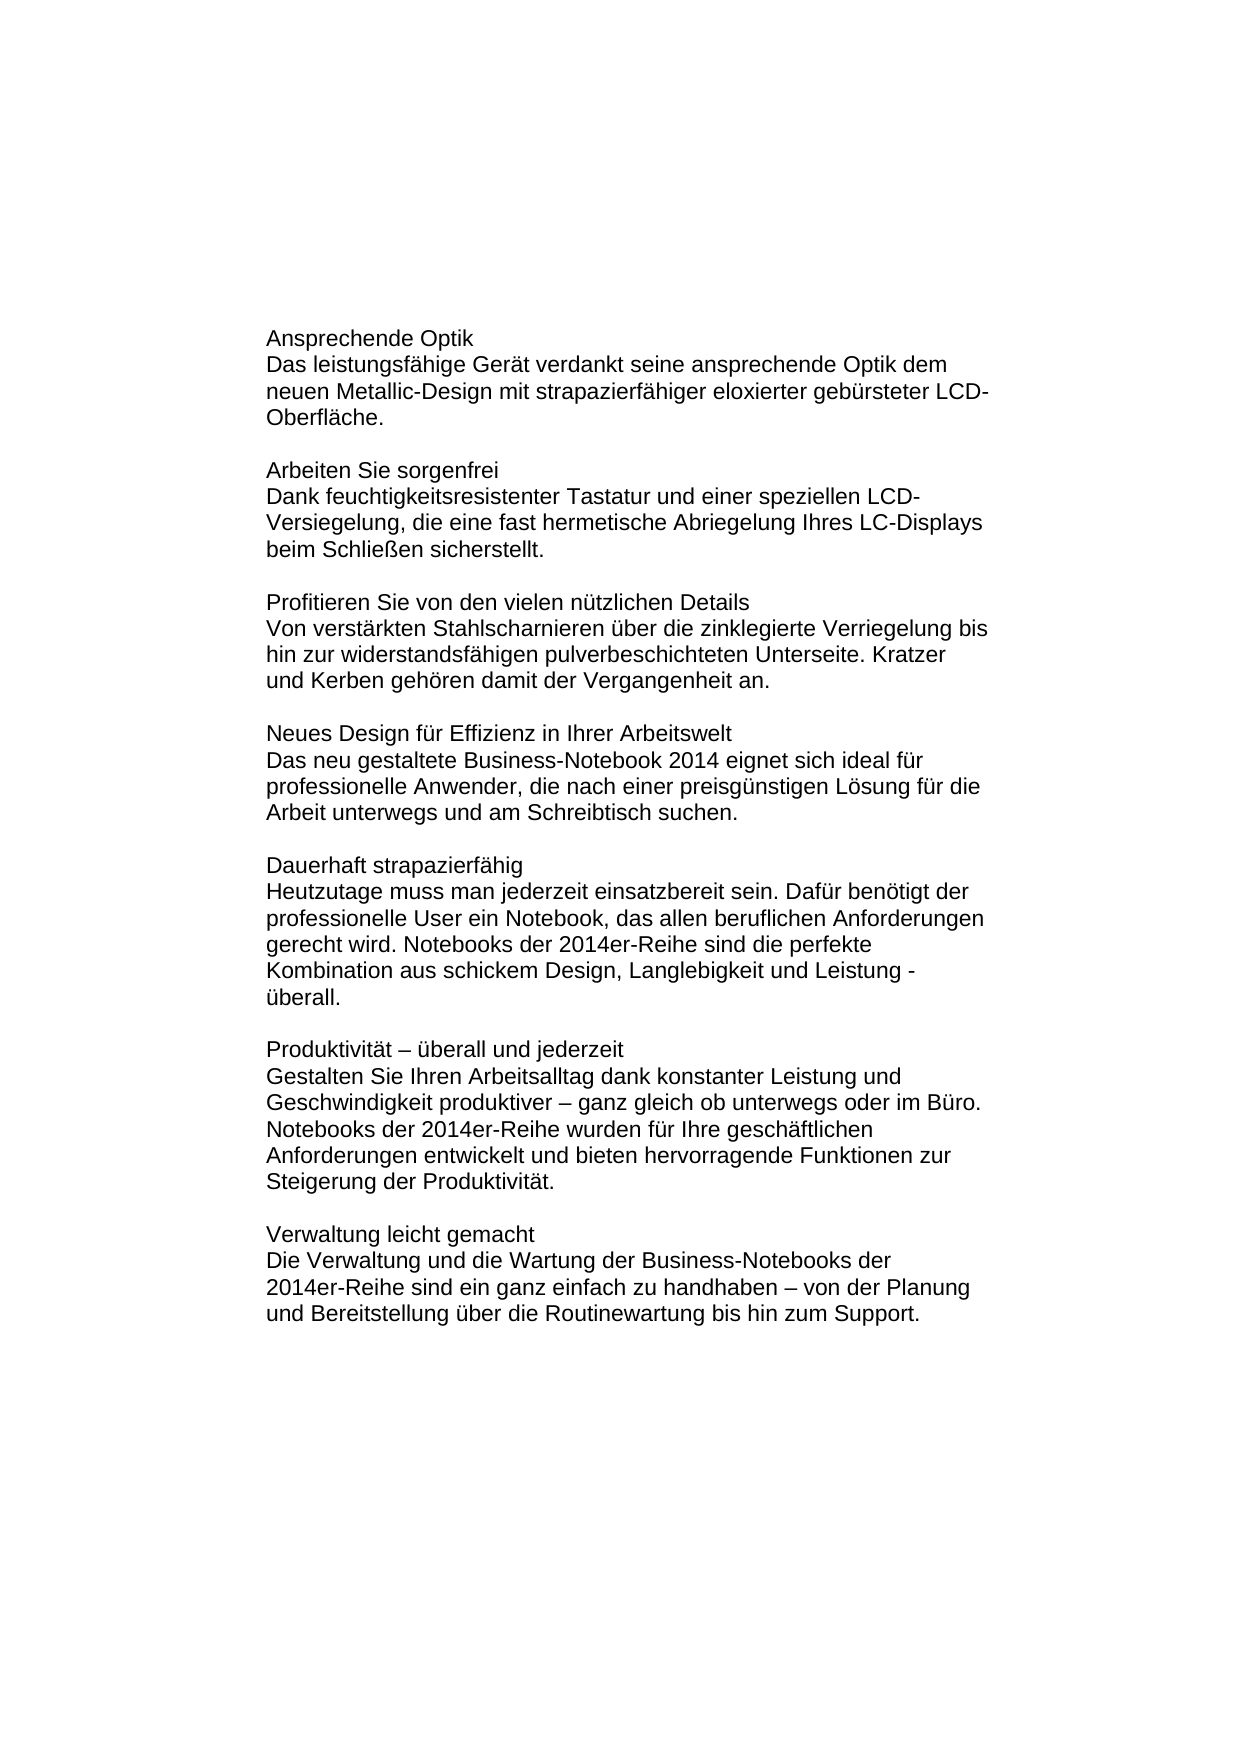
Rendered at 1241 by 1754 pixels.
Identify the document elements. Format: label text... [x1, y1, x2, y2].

text Das leistungsfähige Gerät verdankt seine ansprechende Optik dem neuen Metallic-Design mit strapazierfähiger eloxierter gebürsteter LCD-Oberfläche. [266, 351, 989, 430]
text Ansprechende Optik [266, 325, 989, 351]
text Dauerhaft strapazierfähig [266, 852, 989, 878]
text Verwaltung leicht gemacht [266, 1221, 989, 1247]
text Produktivität – überall und jederzeit [266, 1036, 989, 1063]
text Heutzutage muss man jederzeit einsatzbereit sein. Dafür benötigt der professionelle User ein Notebook, das allen beruflichen Anforderungen gerecht wird. Notebooks der 2014er-Reihe sind die perfekte Kombination aus schickem Design, Langlebigkeit und Leistung - überall. [266, 878, 989, 1010]
text Das neu gestaltete Business-Notebook 2014 eignet sich ideal für professionelle Anwender, die nach einer preisgünstigen Lösung für die Arbeit unterwegs und am Schreibtisch suchen. [266, 747, 989, 826]
text Die Verwaltung und die Wartung der Business-Notebooks der 2014er-Reihe sind ein ganz einfach zu handhaben – von der Planung und Bereitstellung über die Routinewartung bis hin zum Support. [266, 1247, 989, 1326]
text Gestalten Sie Ihren Arbeitsalltag dank konstanter Leistung und Geschwindigkeit produktiver – ganz gleich ob unterwegs oder im Büro. Notebooks der 2014er-Reihe wurden für Ihre geschäftlichen Anforderungen entwickelt und bieten hervorragende Funktionen zur Steigerung der Produktivität. [266, 1063, 989, 1194]
text Dank feuchtigkeitsresistenter Tastatur und einer speziellen LCD-Versiegelung, die eine fast hermetische Abriegelung Ihres LC-Displays beim Schließen sicherstellt. [266, 483, 989, 562]
text Profitieren Sie von den vielen nützlichen Details [266, 588, 989, 615]
text Von verstärkten Stahlscharnieren über die zinklegierte Verriegelung bis hin zur widerstandsfähigen pulverbeschichteten Unterseite. Kratzer und Kerben gehören damit der Vergangenheit an. [266, 615, 989, 694]
text Neues Design für Effizienz in Ihrer Arbeitswelt [266, 720, 989, 747]
text Arbeiten Sie sorgenfrei [266, 457, 989, 483]
